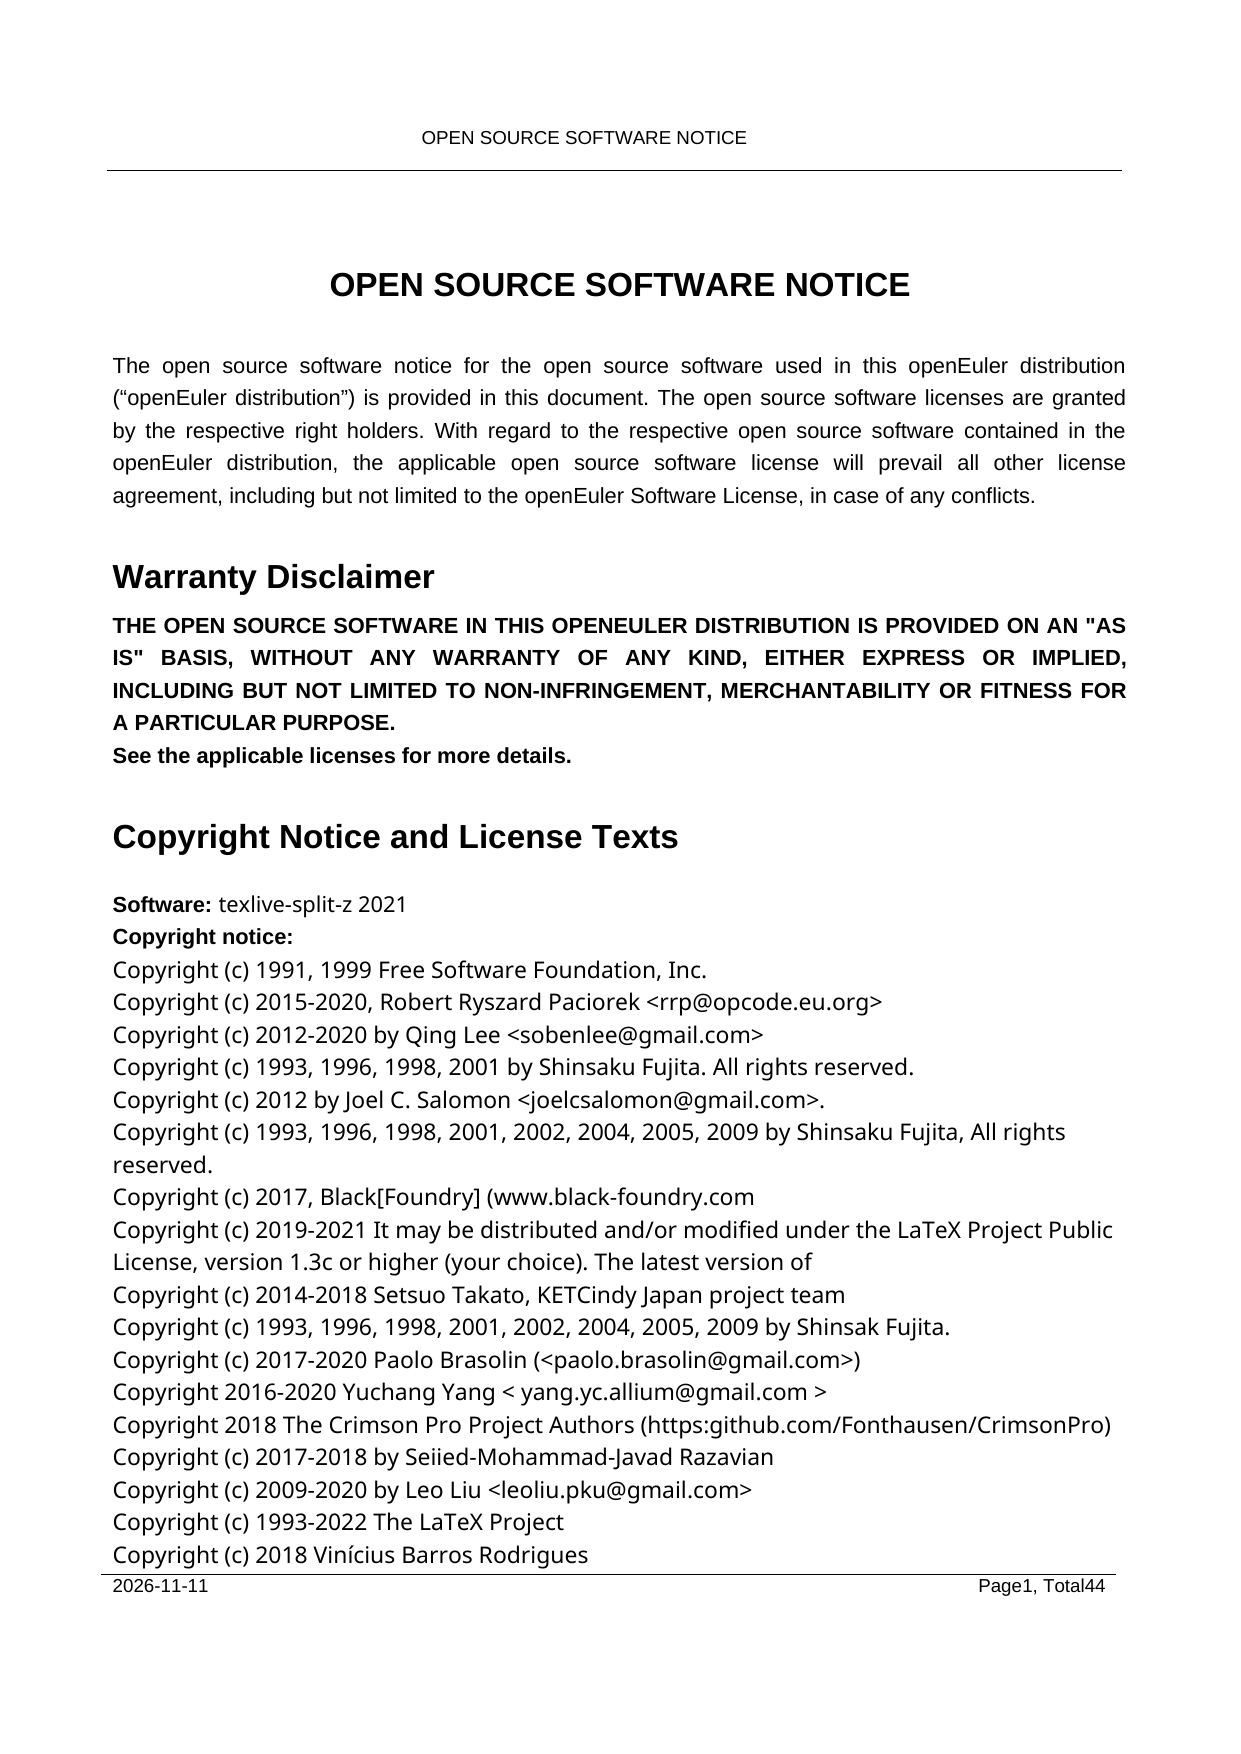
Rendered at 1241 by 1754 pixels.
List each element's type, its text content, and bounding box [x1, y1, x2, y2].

text OPEN SOURCE SOFTWARE NOTICE [112, 251, 1128, 316]
text Software: texlive-split-z 2021 [112, 888, 1128, 921]
text Copyright notice: [112, 921, 1128, 953]
text The open source software notice for the open source software used in this openEuler distribution (“openEuler distribution”) is provided in this document. The open source software licenses are granted by the respective right holders. With regard to the respective open source software contained in the openEuler distribution, the applicable open source software license will prevail all other license agreement, including but not limited to the openEuler Software License, in case of any conflicts. [112, 349, 1128, 511]
text Copyright Notice and License Texts [112, 804, 1128, 869]
text Warranty Disclaimer [112, 544, 1128, 609]
text THE OPEN SOURCE SOFTWARE IN THIS OPENEULER DISTRIBUTION IS PROVIDED ON AN "AS IS" BASIS, WITHOUT ANY WARRANTY OF ANY KIND, EITHER EXPRESS OR IMPLIED, INCLUDING BUT NOT LIMITED TO NON-INFRINGEMENT, MERCHANTABILITY OR FITNESS FOR A PARTICULAR PURPOSE. See the applicable licenses for more details. [112, 609, 1128, 771]
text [112, 953, 1128, 1571]
